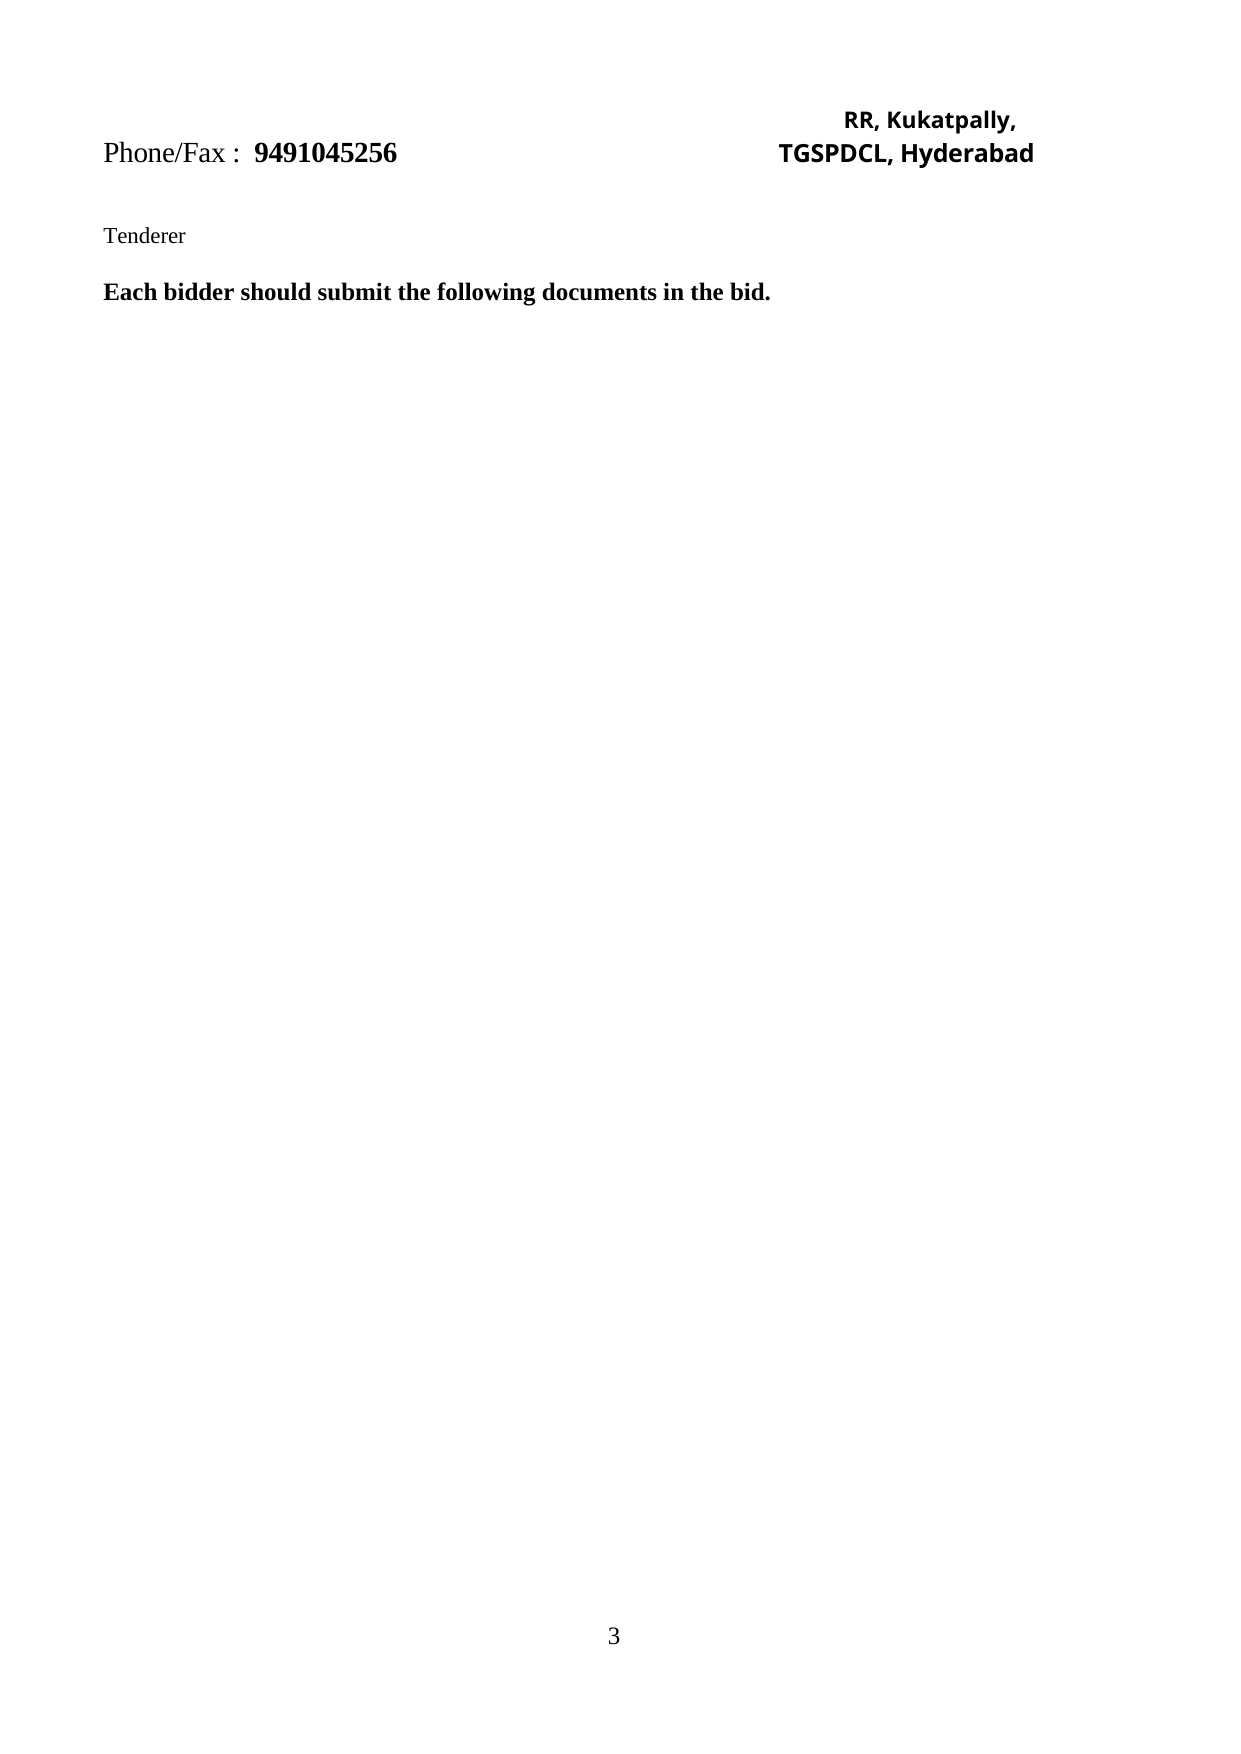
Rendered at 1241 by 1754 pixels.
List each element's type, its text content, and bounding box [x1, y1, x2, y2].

text RR, Kukatpally, [703, 104, 1125, 135]
text Each bidder should submit the following documents in the bid. [103, 277, 1125, 306]
text Phone/Fax : 9491045256 TGSPDCL, Hyderabad [103, 135, 1125, 169]
text Tenderer [103, 222, 1125, 249]
